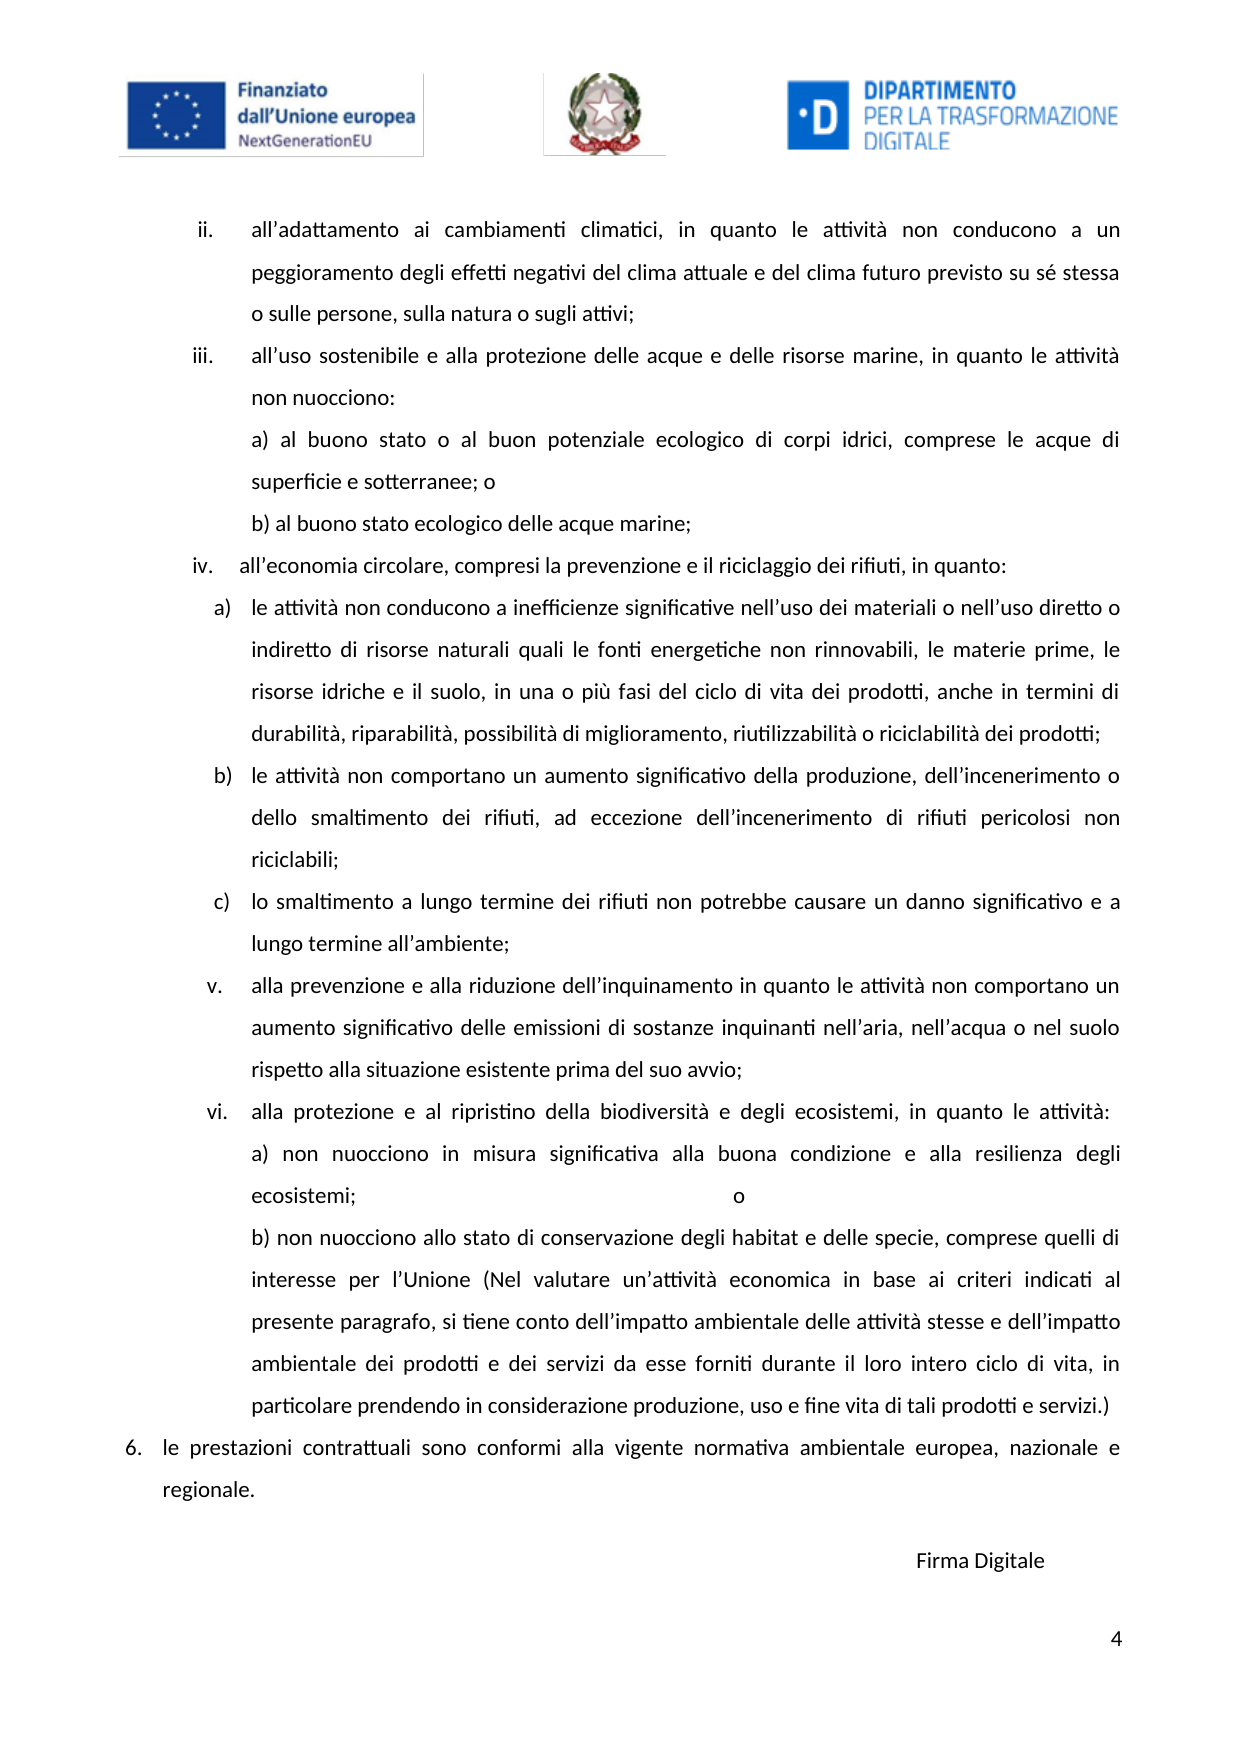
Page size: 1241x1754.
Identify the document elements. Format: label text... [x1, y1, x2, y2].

list a) al buono stato o al buon potenziale ecologico di corpi idrici, comprese le acque di superficie e sotterranee; o [251, 426, 1122, 496]
list alla protezione e al ripristino della biodiversità e degli ecosistemi, in quanto le attività: a) non nuocciono in misura significativa alla buona condizione e alla resilienza degli ecosistemi; o b) non nuocciono allo stato di conservazione degli habitat e delle specie, comprese quelli di interesse per l’Unione (Nel valutare un’attività economica in base ai criteri indicati al presente paragrafo, si tiene conto dell’impatto ambientale delle attività stesse e dell’impatto ambientale dei prodotti e dei servizi da esse forniti durante il loro intero ciclo di vita, in particolare prendendo in considerazione produzione, uso e fine vita di tali prodotti e servizi.) [207, 1097, 1122, 1419]
list b) al buono stato ecologico delle acque marine; [251, 509, 1122, 537]
text Firma Digitale [118, 1546, 1122, 1574]
list le attività non comportano un aumento significativo della produzione, dell’incenerimento o dello smaltimento dei rifiuti, ad eccezione dell’incenerimento di rifiuti pericolosi non riciclabili; [213, 761, 1122, 873]
list all’uso sostenibile e alla protezione delle acque e delle risorse marine, in quanto le attività non nuocciono: [213, 342, 1122, 412]
list lo smaltimento a lungo termine dei rifiuti non potrebbe causare un danno significativo e a lungo termine all’ambiente; [213, 887, 1122, 957]
picture [118, 73, 1122, 160]
list alla prevenzione e alla riduzione dell’inquinamento in quanto le attività non comportano un aumento significativo delle emissioni di sostanze inquinanti nell’aria, nell’acqua o nel suolo rispetto alla situazione esistente prima del suo avvio; [207, 971, 1122, 1083]
list le attività non conducono a inefficienze significative nell’uso dei materiali o nell’uso diretto o indiretto di risorse naturali quali le fonti energetiche non rinnovabili, le materie prime, le risorse idriche e il suolo, in una o più fasi del ciclo di vita dei prodotti, anche in termini di durabilità, riparabilità, possibilità di miglioramento, riutilizzabilità o riciclabilità dei prodotti; [213, 593, 1122, 747]
list all’adattamento ai cambiamenti climatici, in quanto le attività non conducono a un peggioramento degli effetti negativi del clima attuale e del clima futuro previsto su sé stessa o sulle persone, sulla natura o sugli attivi; [213, 216, 1122, 328]
list le prestazioni contrattuali sono conformi alla vigente normativa ambientale europea, nazionale e regionale. [125, 1433, 1122, 1503]
list iv. all’economia circolare, compresi la prevenzione e il riciclaggio dei rifiuti, in quanto: [192, 551, 1122, 579]
